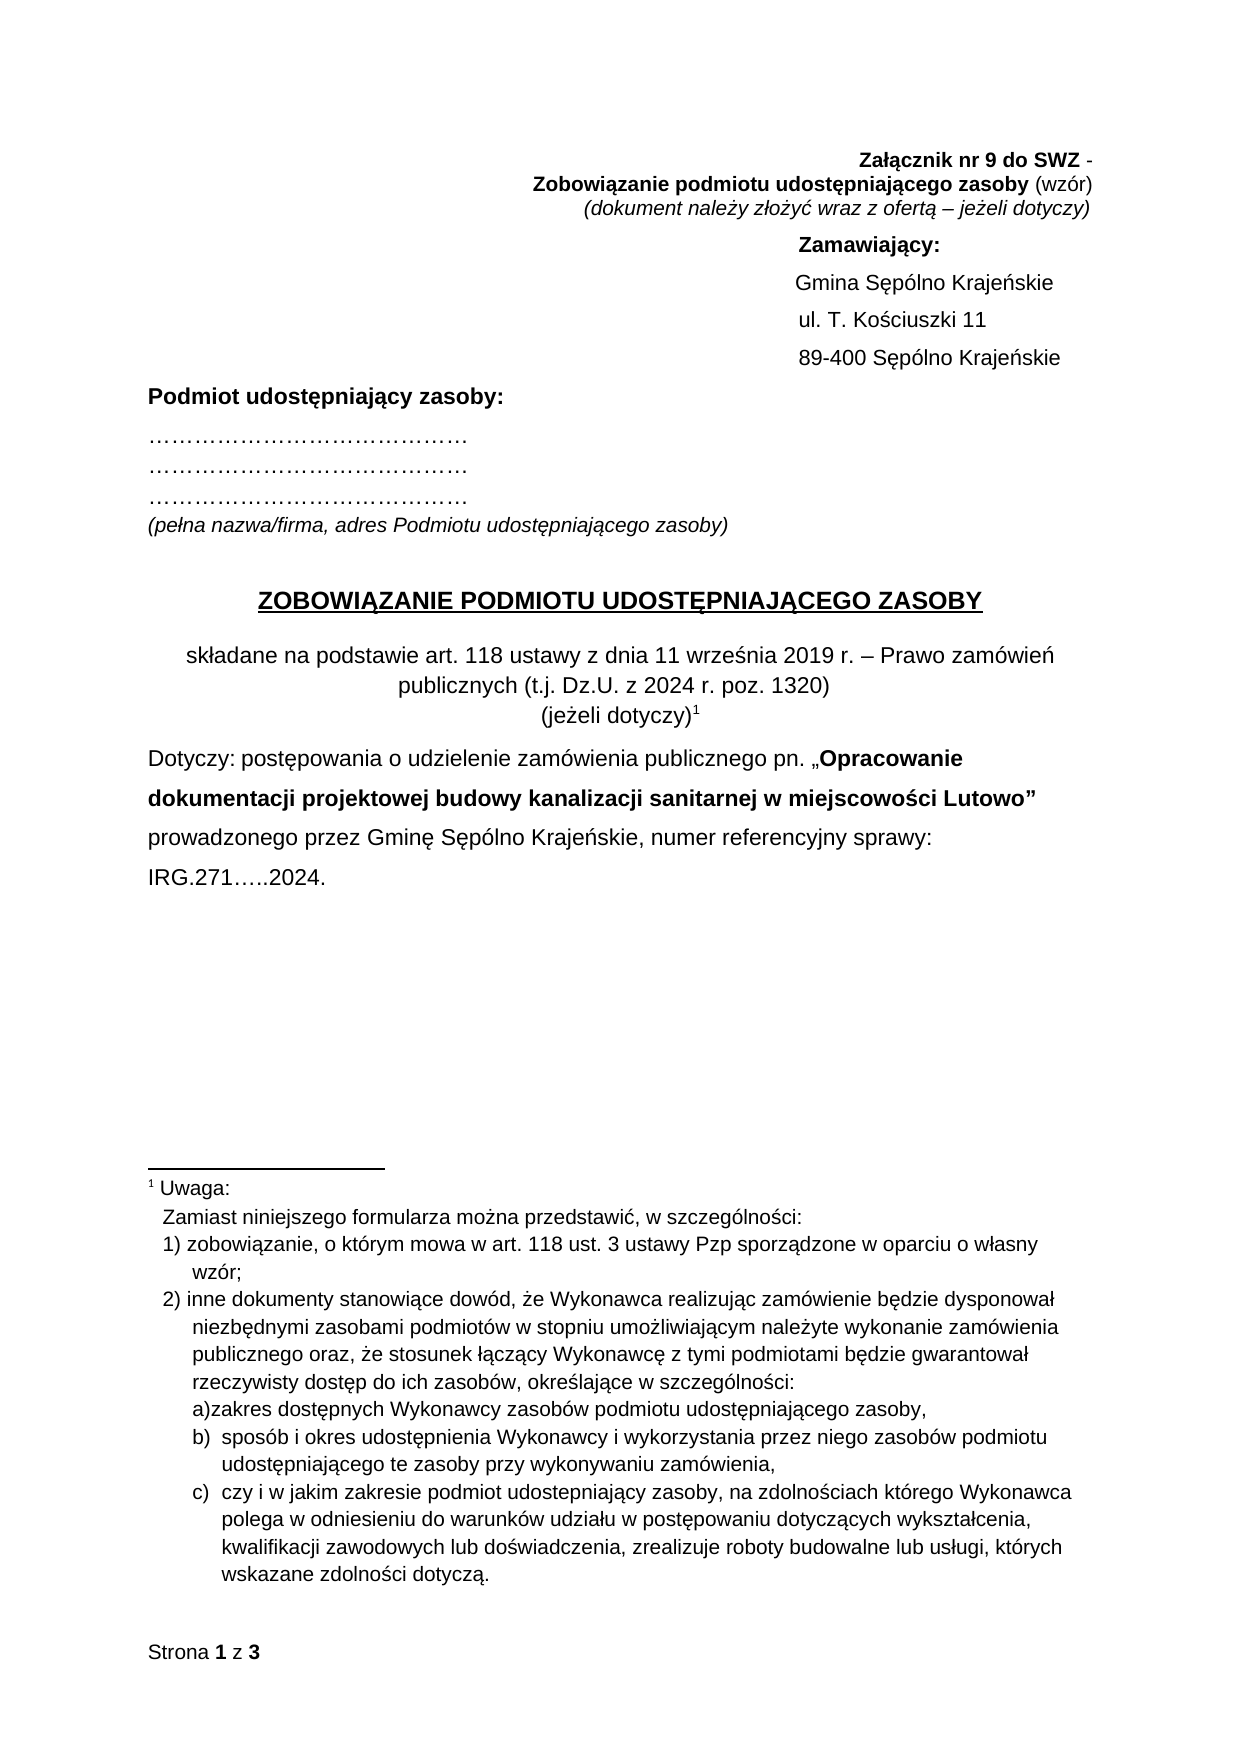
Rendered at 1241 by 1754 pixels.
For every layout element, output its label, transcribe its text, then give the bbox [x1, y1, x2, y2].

text 89-400 Sępólno Krajeńskie [768, 345, 1093, 370]
text Podmiot udostępniający zasoby: [148, 383, 1093, 409]
text Dotyczy: postępowania o udzielenie zamówienia publicznego pn. „Opracowanie dokumentacji projektowej budowy kanalizacji sanitarnej w miejscowości Lutowo” prowadzonego przez Gminę Sępólno Krajeńskie, numer referencyjny sprawy: IRG.271…..2024. [148, 745, 1093, 890]
text składane na podstawie art. 118 ustawy z dnia 11 września 2019 r. – Prawo zamówień publicznych (t.j. Dz.U. z 2024 r. poz. 1320) (jeżeli dotyczy) [148, 642, 1093, 729]
list Zobowiązanie podmiotu udostępniającego zasoby (wzór) [148, 172, 1093, 196]
text ……………………………………………………………………………………………………………… [148, 422, 472, 509]
text Gmina Sępólno Krajeńskie [768, 270, 1093, 295]
text (dokument należy złożyć wraz z ofertą – jeżeli dotyczy) [148, 196, 1093, 219]
text (pełna nazwa/firma, adres Podmiotu udostępniającego zasoby) [148, 513, 1093, 537]
text Zamawiający: [768, 232, 1093, 257]
text ul. T. Kościuszki 11 [768, 307, 1093, 333]
text ZOBOWIĄZANIE PODMIOTU UDOSTĘPNIAJĄCEGO ZASOBY [148, 586, 1093, 615]
list Załącznik nr 9 do SWZ - [148, 148, 1093, 172]
